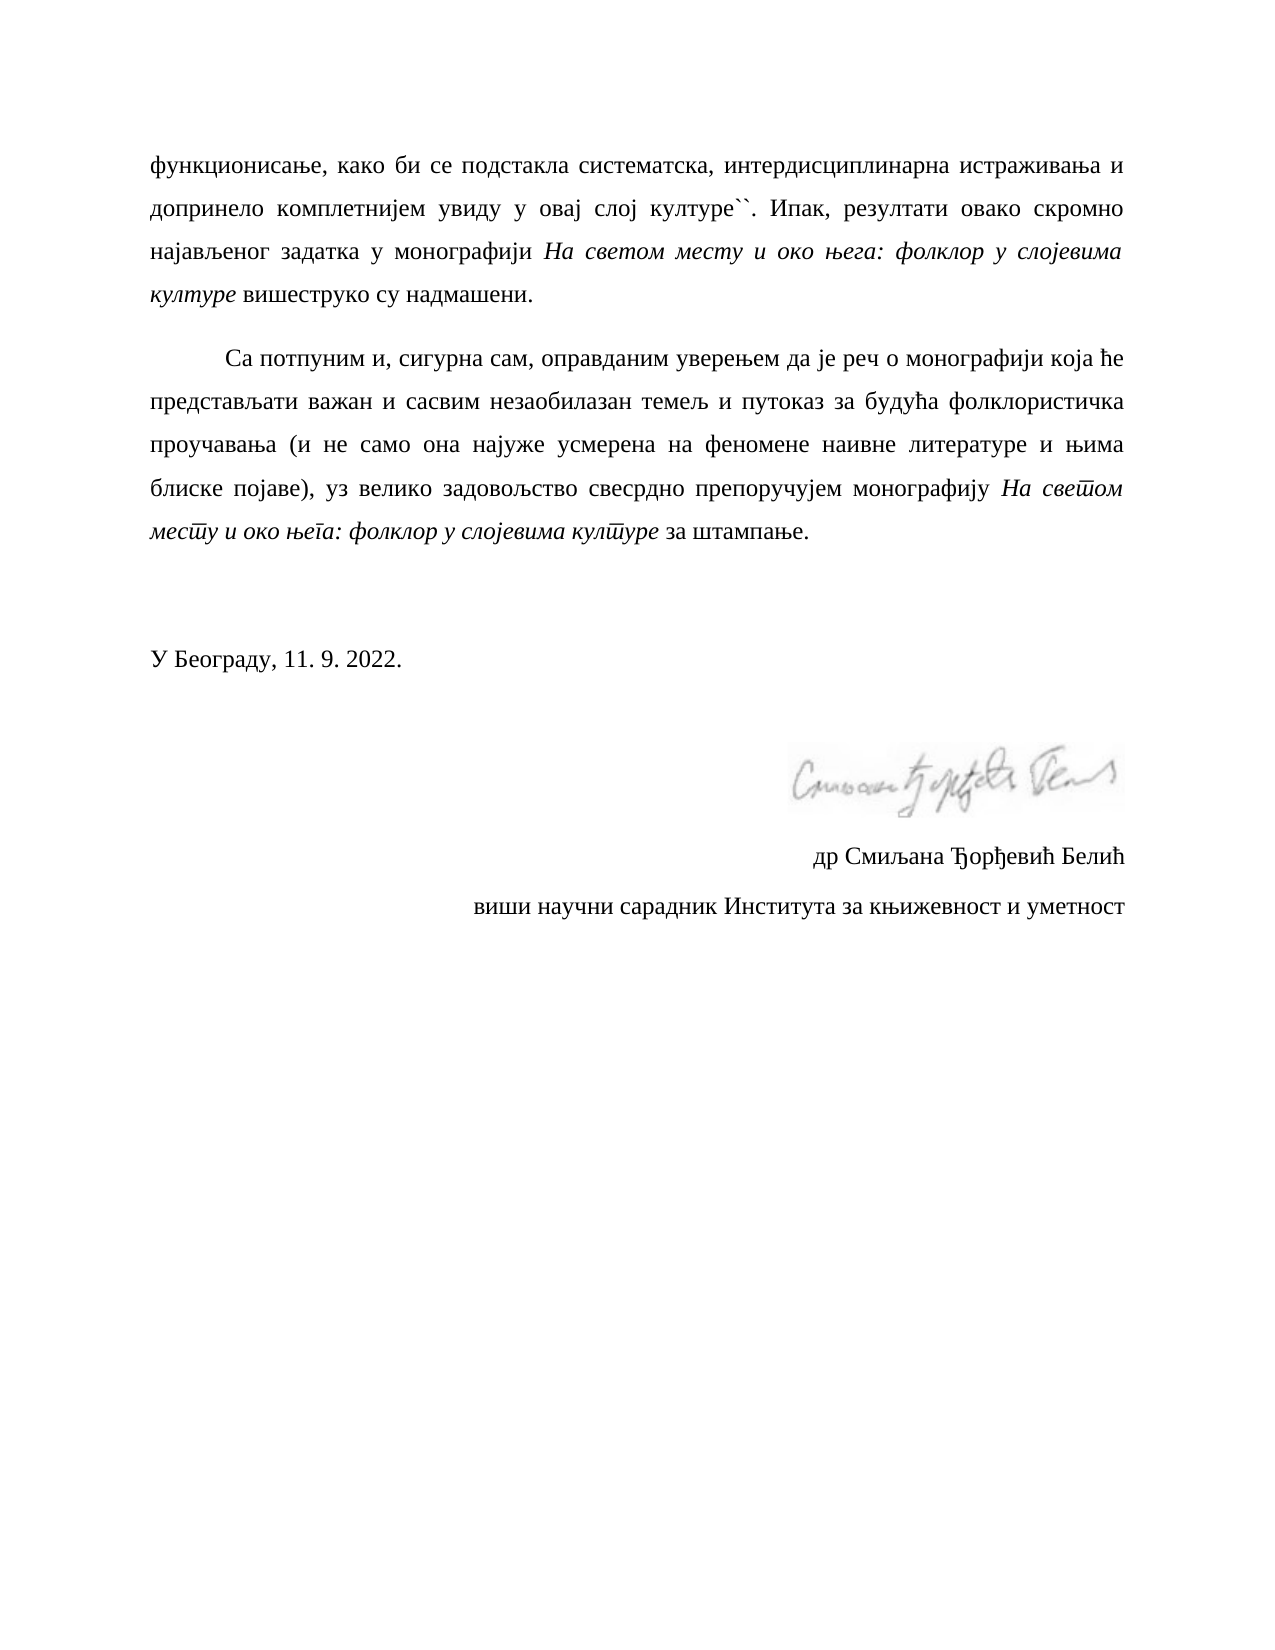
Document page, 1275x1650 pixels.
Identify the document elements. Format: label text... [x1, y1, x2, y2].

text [150, 150, 1125, 308]
text виши научни сарадник Института за књижевност и уметност [150, 891, 1125, 919]
picture [787, 742, 1125, 821]
text др Смиљана Ђорђевић Белић [150, 841, 1125, 870]
text У Београду, 11. 9. 2022. [150, 644, 1125, 672]
text Са потпуним и, сигурна сам, оправданим уверењем да је реч о монографији која ће представљати важан и сасвим незаобилазан темељ и путоказ за будућа фолклористичка проучавања (и не само она најуже усмерена на феномене наивне литературе и њима блиске појаве), уз велико задовољство свесрдно препоручујем монографију На светом месту и око њега: фолклор у слојевима културе за штампање. [150, 343, 1125, 544]
